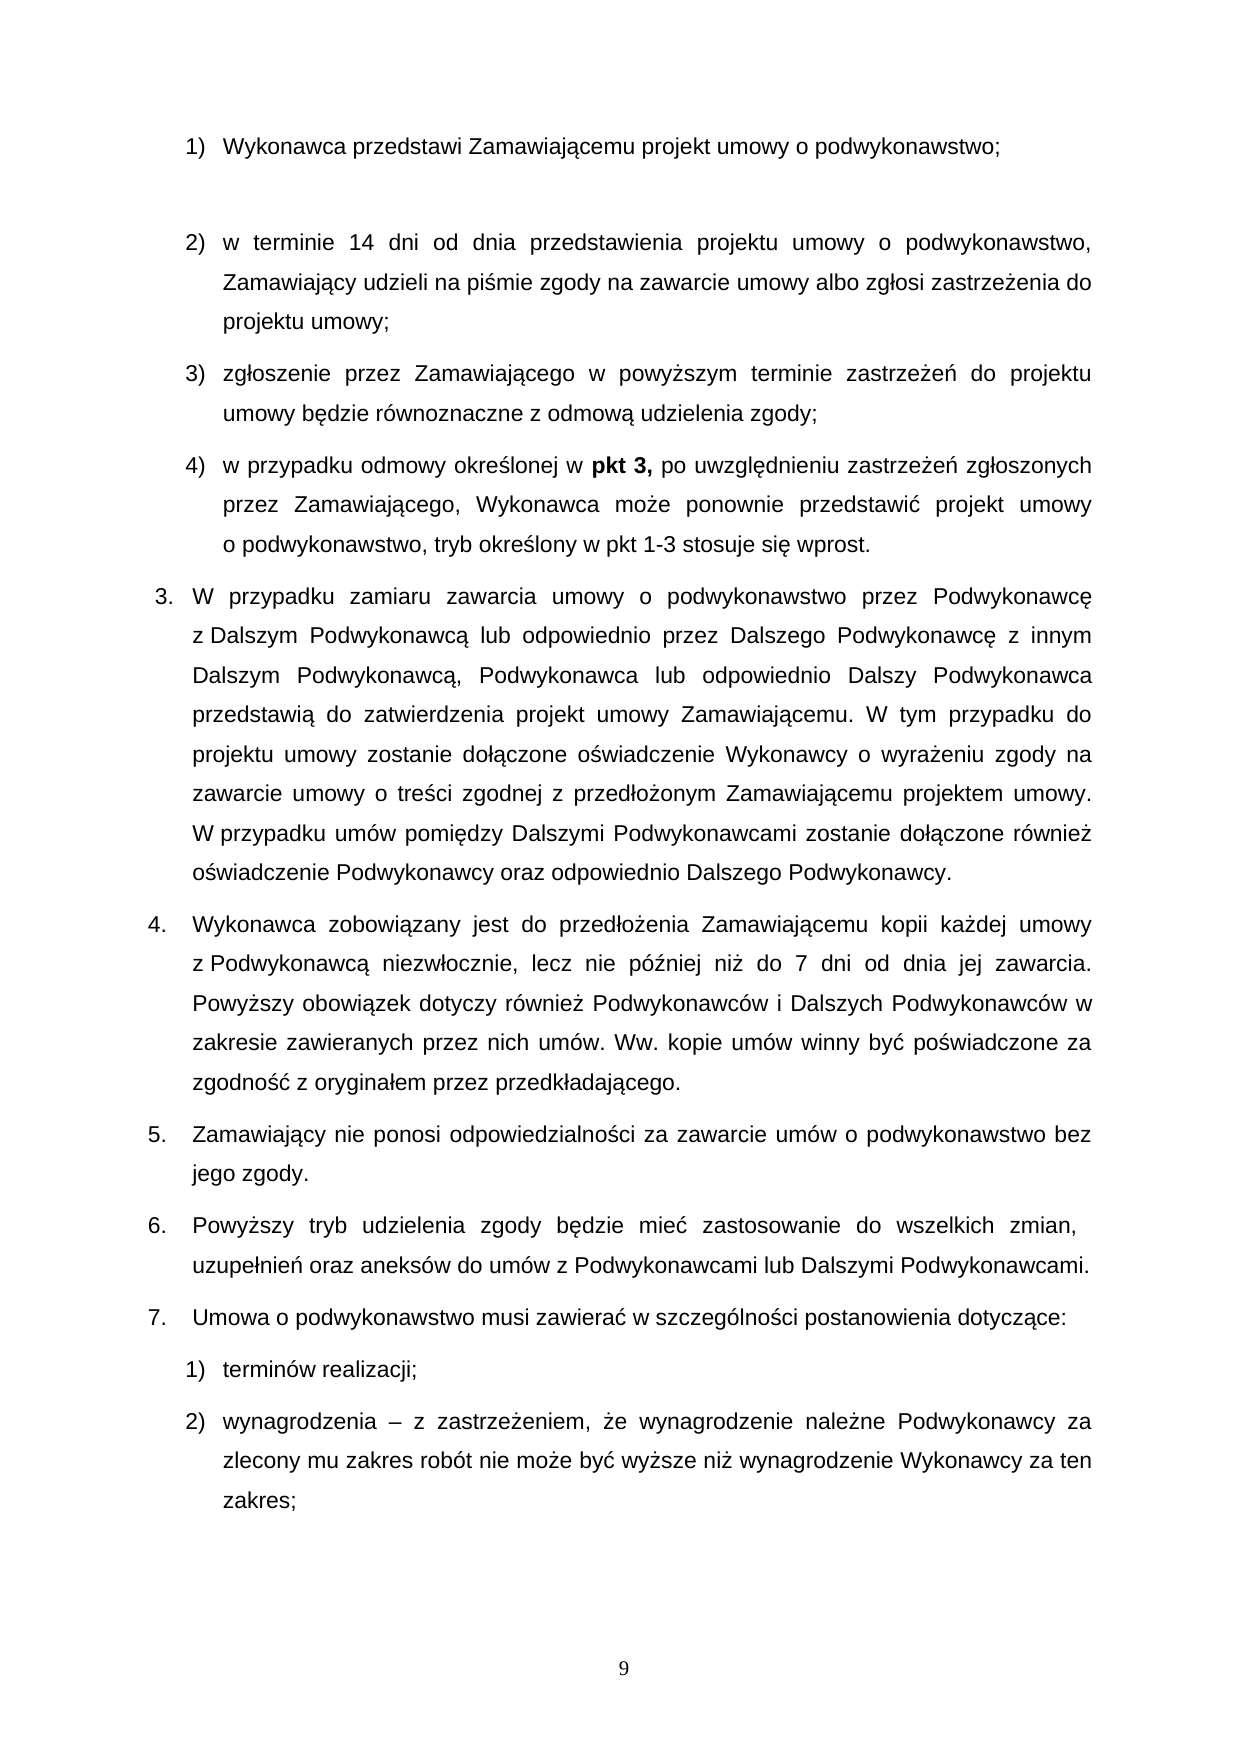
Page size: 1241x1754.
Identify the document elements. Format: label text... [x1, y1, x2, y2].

list zgłoszenie przez Zamawiającego w powyższym terminie zastrzeżeń do projektu umowy będzie równoznaczne z odmową udzielenia zgody; [185, 360, 1092, 426]
list w terminie 14 dni od dnia przedstawienia projektu umowy o podwykonawstwo, Zamawiający udzieli na piśmie zgody na zawarcie umowy albo zgłosi zastrzeżenia do projektu umowy; [185, 229, 1092, 334]
list W przypadku zamiaru zawarcia umowy o podwykonawstwo przez Podwykonawcę z Dalszym Podwykonawcą lub odpowiednio przez Dalszego Podwykonawcę z innym Dalszym Podwykonawcą, Podwykonawca lub odpowiednio Dalszy Podwykonawca przedstawią do zatwierdzenia projekt umowy Zamawiającemu. W tym przypadku do projektu umowy zostanie dołączone oświadczenie Wykonawcy o wyrażeniu zgody na zawarcie umowy o treści zgodnej z przedłożonym Zamawiającemu projektem umowy. W przypadku umów pomiędzy Dalszymi Podwykonawcami zostanie dołączone również oświadczenie Podwykonawcy oraz odpowiednio Dalszego Podwykonawcy. [154, 583, 1092, 885]
list Umowa o podwykonawstwo musi zawierać w szczególności postanowienia dotyczące: [148, 1304, 1092, 1330]
list Wykonawca zobowiązany jest do przedłożenia Zamawiającemu kopii każdej umowy z Podwykonawcą niezwłocznie, lecz nie później niż do 7 dni od dnia jej zawarcia. Powyższy obowiązek dotyczy również Podwykonawców i Dalszych Podwykonawców w zakresie zawieranych przez nich umów. Ww. kopie umów winny być poświadczone za zgodność z oryginałem przez przedkładającego. [148, 911, 1092, 1095]
list Wykonawca przedstawi Zamawiającemu projekt umowy o podwykonawstwo; [185, 133, 1092, 159]
list terminów realizacji; [185, 1356, 1092, 1382]
list w przypadku odmowy określonej w pkt 3, po uwzględnieniu zastrzeżeń zgłoszonych przez Zamawiającego, Wykonawca może ponownie przedstawić projekt umowy o podwykonawstwo, tryb określony w pkt 1-3 stosuje się wprost. [185, 452, 1092, 557]
list Powyższy tryb udzielenia zgody będzie mieć zastosowanie do wszelkich zmian, uzupełnień oraz aneksów do umów z Podwykonawcami lub Dalszymi Podwykonawcami. [148, 1212, 1092, 1278]
list wynagrodzenia – z zastrzeżeniem, że wynagrodzenie należne Podwykonawcy za zlecony mu zakres robót nie może być wyższe niż wynagrodzenie Wykonawcy za ten zakres; [185, 1408, 1092, 1513]
list Zamawiający nie ponosi odpowiedzialności za zawarcie umów o podwykonawstwo bez jego zgody. [148, 1121, 1092, 1187]
